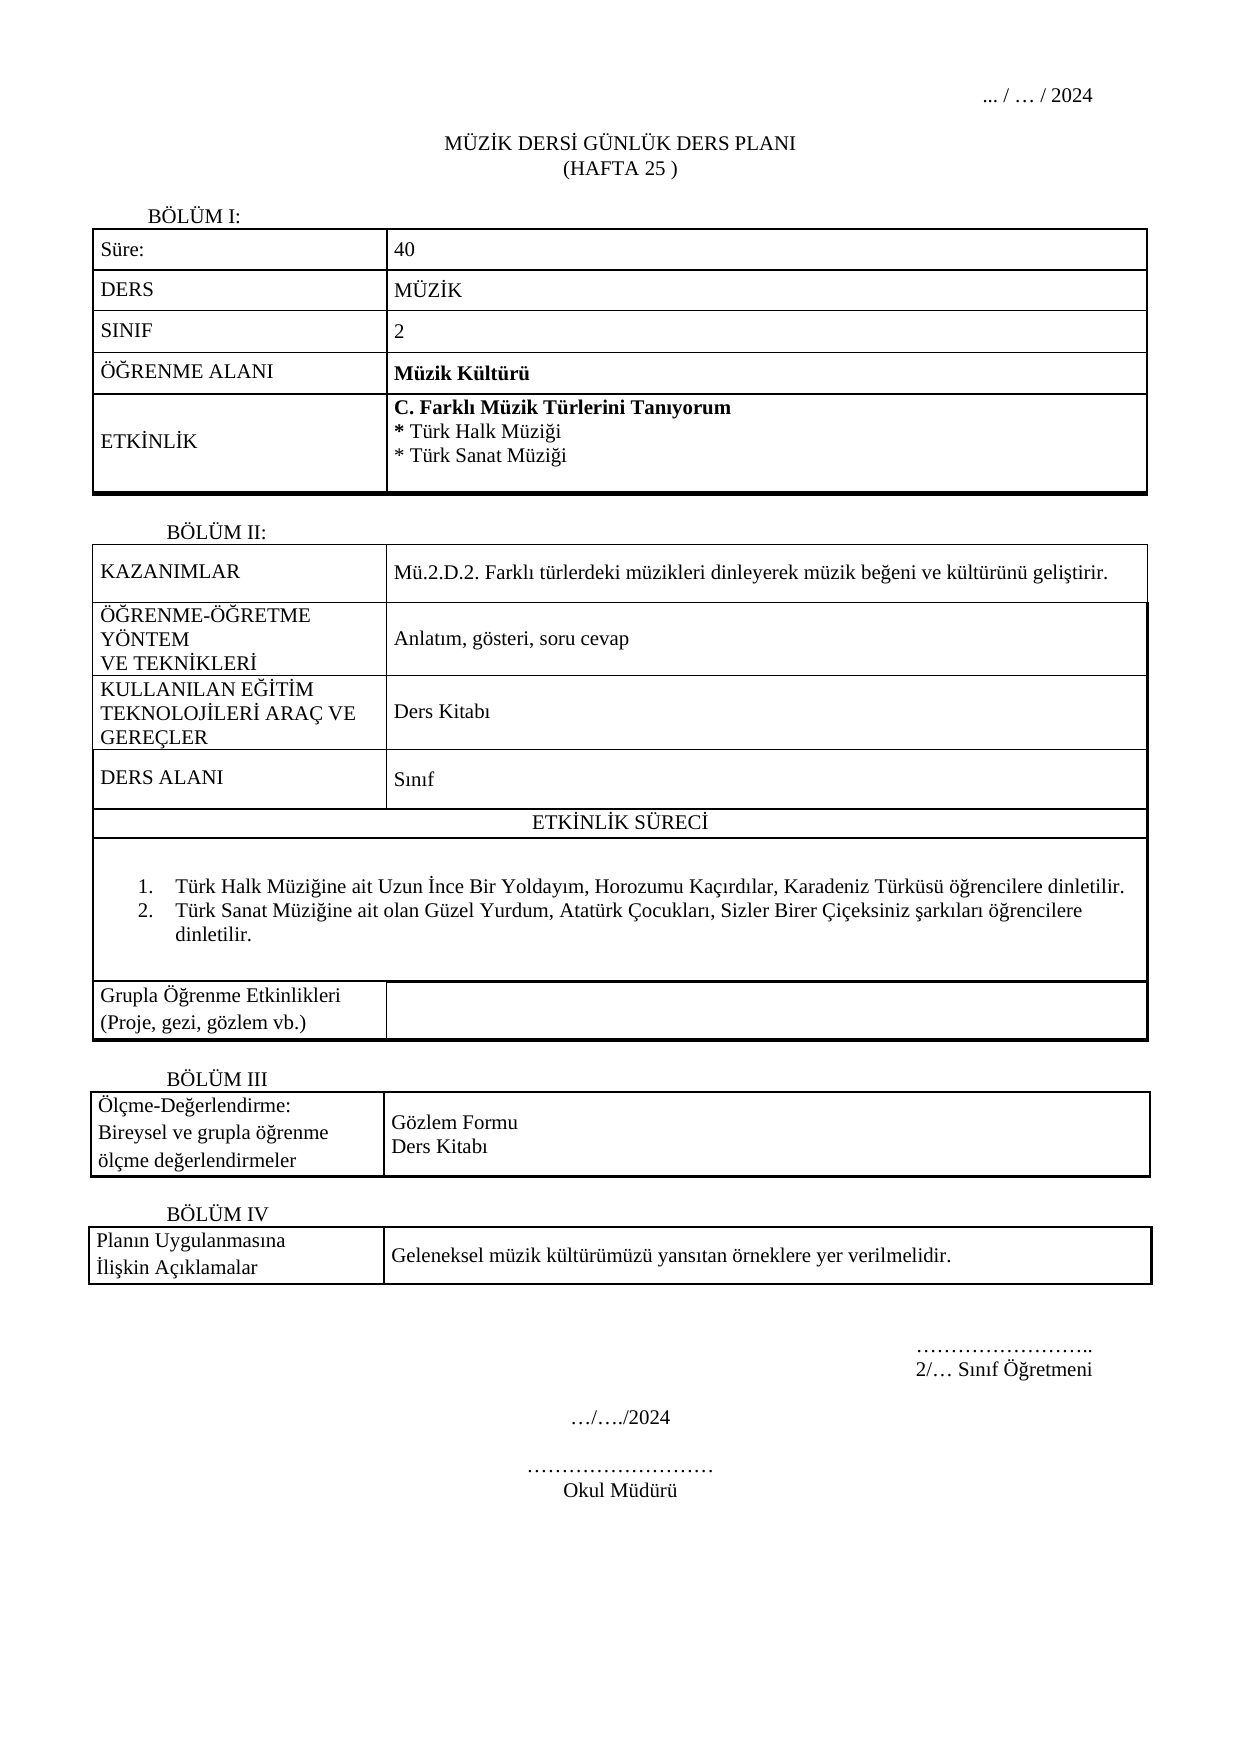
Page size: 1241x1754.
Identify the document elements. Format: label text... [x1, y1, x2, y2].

table_cell C. Farklı Müzik Türlerini Tanıyorum * Türk Halk Müziği * Türk Sanat Müziği [388, 395, 1146, 491]
table_cell Türk Halk Müziğine ait Uzun İnce Bir Yoldayım, Horozumu Kaçırdılar, Karadeniz Türküsü öğrencilere dinletilir. Türk Sanat Müziğine ait olan Güzel Yurdum, Atatürk Çocukları, Sizler Birer Çiçeksiniz şarkıları öğrencilere dinletilir. [94, 839, 1146, 980]
text BÖLÜM II: [148, 519, 1093, 544]
table_cell ETKİNLİK [94, 395, 386, 491]
table_cell DERS ALANI [94, 750, 386, 808]
text Okul Müdürü [148, 1477, 1093, 1502]
text ... / … / 2024 [148, 83, 1093, 107]
text (HAFTA 25 ) [148, 155, 1093, 179]
table_cell ÖĞRENME-ÖĞRETME YÖNTEM VE TEKNİKLERİ [93, 603, 386, 675]
table_header Ölçme-Değerlendirme: Bireysel ve grupla öğrenme ölçme değerlendirmeler [92, 1093, 383, 1175]
table_cell 2 [388, 311, 1146, 352]
subtitle BÖLÜM IV [148, 1202, 1093, 1226]
table_cell DERS [94, 271, 386, 310]
table_header 40 [388, 230, 1146, 269]
text MÜZİK DERSİ GÜNLÜK DERS PLANI [148, 131, 1093, 155]
table_cell Anlatım, gösteri, soru cevap [387, 603, 1146, 675]
table_cell SINIF [94, 311, 386, 352]
table_cell [387, 983, 1146, 1038]
table_cell ETKİNLİK SÜRECİ [94, 810, 1146, 837]
text ……………………… [148, 1453, 1093, 1477]
table_cell MÜZİK [388, 271, 1146, 310]
table_header Mü.2.D.2. Farklı türlerdeki müzikleri dinleyerek müzik beğeni ve kültürünü geliştirir. [387, 545, 1147, 602]
table_header Planın Uygulanmasına İlişkin Açıklamalar [90, 1228, 383, 1283]
table_cell Ders Kitabı [387, 676, 1146, 749]
text 2/… Sınıf Öğretmeni [148, 1357, 1093, 1381]
table_cell Grupla Öğrenme Etkinlikleri (Proje, gezi, gözlem vb.) [94, 982, 386, 1038]
text BÖLÜM I: [148, 203, 1093, 228]
text …/…./2024 [148, 1405, 1093, 1429]
table_header KAZANIMLAR [93, 545, 386, 602]
table_cell Müzik Kültürü [388, 353, 1146, 393]
table_cell Sınıf [387, 750, 1146, 808]
table_cell KULLANILAN EĞİTİM TEKNOLOJİLERİ ARAÇ VE GEREÇLER [93, 676, 386, 749]
text …………………….. [148, 1333, 1093, 1357]
subtitle BÖLÜM III [148, 1066, 1093, 1091]
table_header Süre: [94, 230, 386, 269]
table_header Geleneksel müzik kültürümüzü yansıtan örneklere yer verilmelidir. [385, 1228, 1150, 1283]
table_header Gözlem Formu Ders Kitabı [385, 1093, 1149, 1175]
table_cell ÖĞRENME ALANI [94, 353, 386, 393]
